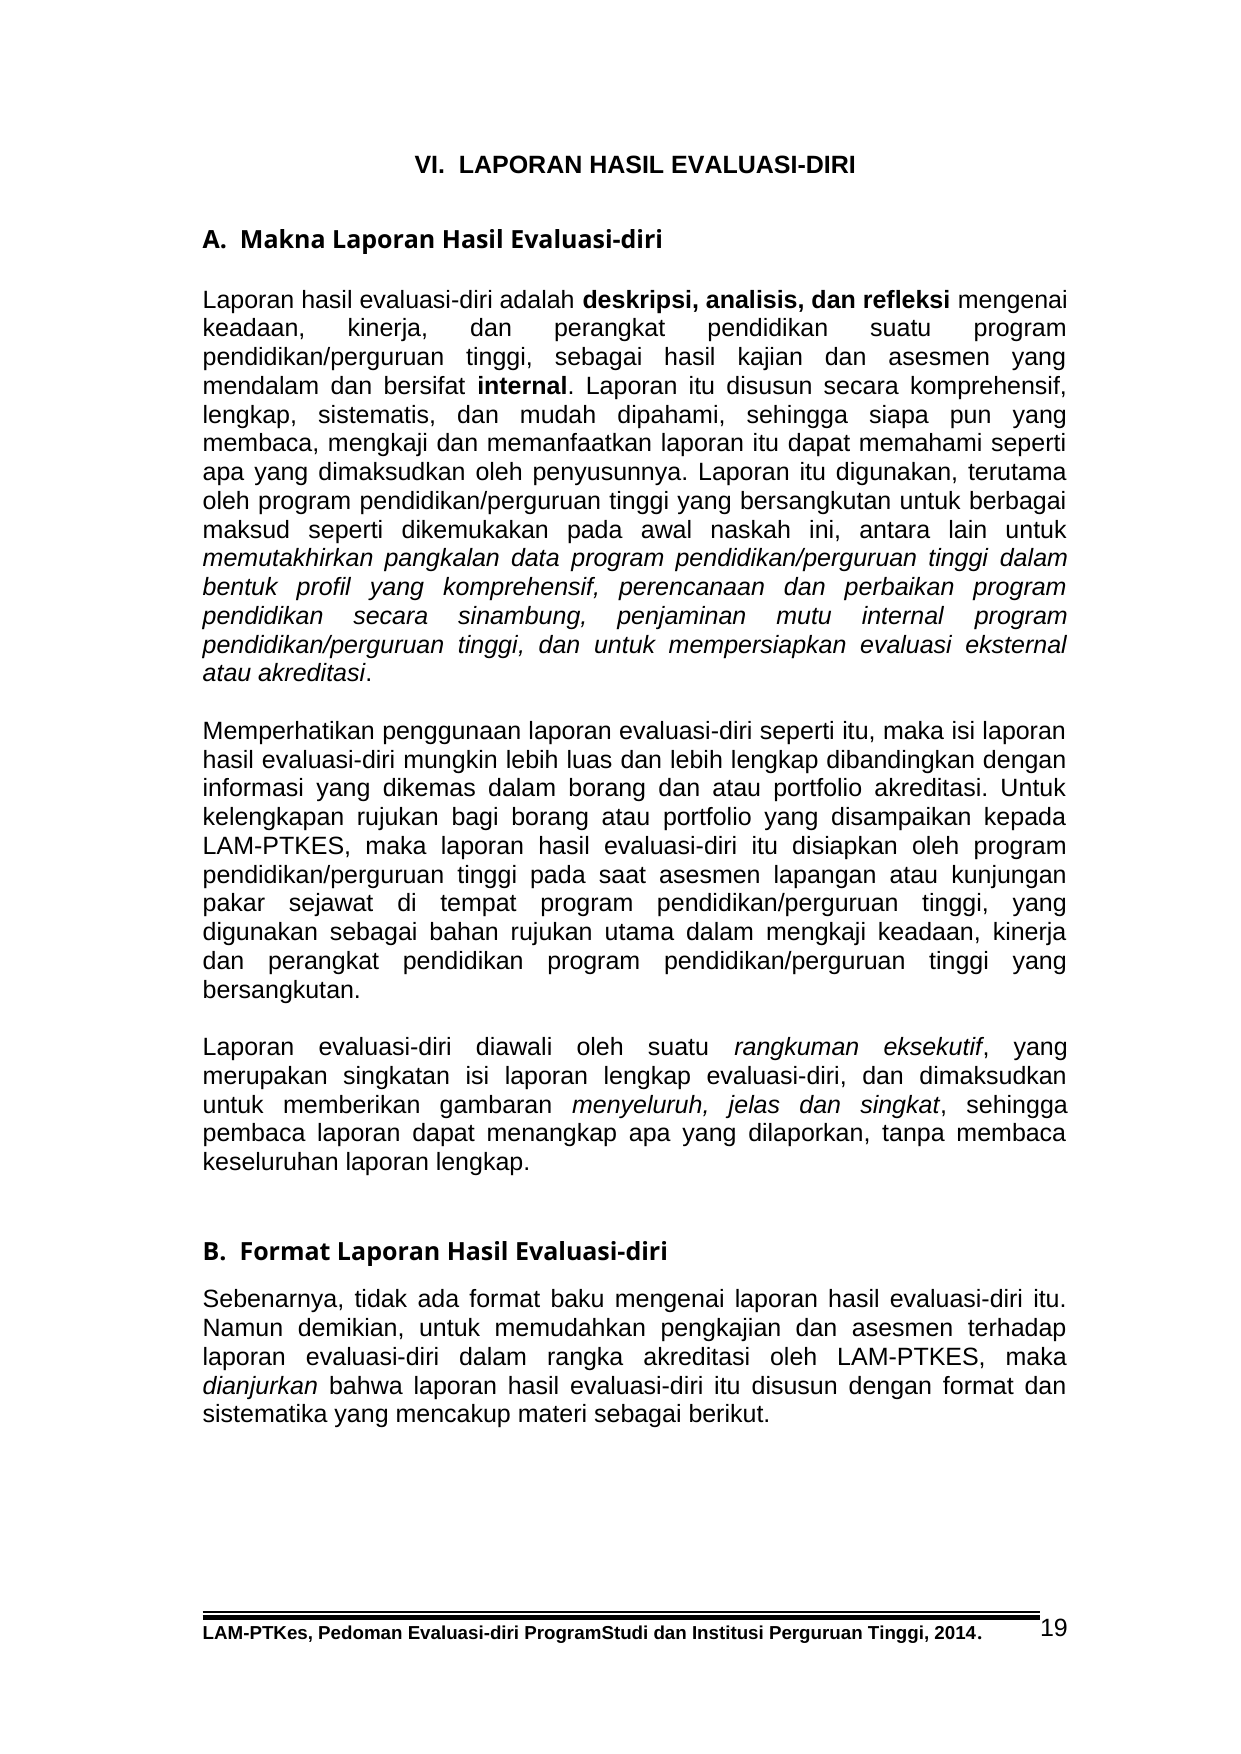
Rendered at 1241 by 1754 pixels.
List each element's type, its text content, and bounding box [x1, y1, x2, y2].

text Laporan hasil evaluasi-diri adalah deskripsi, analisis, dan refleksi mengenai keadaan, kinerja, dan perangkat pendidikan suatu program pendidikan/perguruan tinggi, sebagai hasil kajian dan asesmen yang mendalam dan bersifat internal. Laporan itu disusun secara komprehensif, lengkap, sistematis, dan mudah dipahami, sehingga siapa pun yang membaca, mengkaji dan memanfaatkan laporan itu dapat memahami seperti apa yang dimaksudkan oleh penyusunnya. Laporan itu digunakan, terutama oleh program pendidikan/perguruan tinggi yang bersangkutan untuk berbagai maksud seperti dikemukakan pada awal naskah ini, antara lain untuk memutakhirkan pangkalan data program pendidikan/perguruan tinggi dalam bentuk profil yang komprehensif, perencanaan dan perbaikan program pendidikan secara sinambung, penjaminan mutu internal program pendidikan/perguruan tinggi, dan untuk mempersiapkan evaluasi eksternal atau akreditasi. [202, 285, 1068, 687]
text Sebenarnya, tidak ada format baku mengenai laporan hasil evaluasi-diri itu. Namun demikian, untuk memudahkan pengkajian dan asesmen terhadap laporan evaluasi-diri dalam rangka akreditasi oleh LAM-PTKES, maka dianjurkan bahwa laporan hasil evaluasi-diri itu disusun dengan format dan sistematika yang mencakup materi sebagai berikut. [202, 1284, 1068, 1428]
subtitle VI. LAPORAN HASIL EVALUASI-DIRI [202, 150, 1068, 179]
subtitle A. Makna Laporan Hasil Evaluasi-diri [202, 222, 1068, 256]
text Memperhatikan penggunaan laporan evaluasi-diri seperti itu, maka isi laporan hasil evaluasi-diri mungkin lebih luas dan lebih lengkap dibandingkan dengan informasi yang dikemas dalam borang dan atau portfolio akreditasi. Untuk kelengkapan rujukan bagi borang atau portfolio yang disampaikan kepada LAM-PTKES, maka laporan hasil evaluasi-diri itu disiapkan oleh program pendidikan/perguruan tinggi pada saat asesmen lapangan atau kunjungan pakar sejawat di tempat program pendidikan/perguruan tinggi, yang digunakan sebagai bahan rujukan utama dalam mengkaji keadaan, kinerja dan perangkat pendidikan program pendidikan/perguruan tinggi yang bersangkutan. [202, 716, 1068, 1003]
subtitle B. Format Laporan Hasil Evaluasi-diri [202, 1233, 1068, 1267]
text Laporan evaluasi-diri diawali oleh suatu rangkuman eksekutif, yang merupakan singkatan isi laporan lengkap evaluasi-diri, dan dimaksudkan untuk memberikan gambaran menyeluruh, jelas dan singkat, sehingga pembaca laporan dapat menangkap apa yang dilaporkan, tanpa membaca keseluruhan laporan lengkap. [202, 1032, 1068, 1176]
